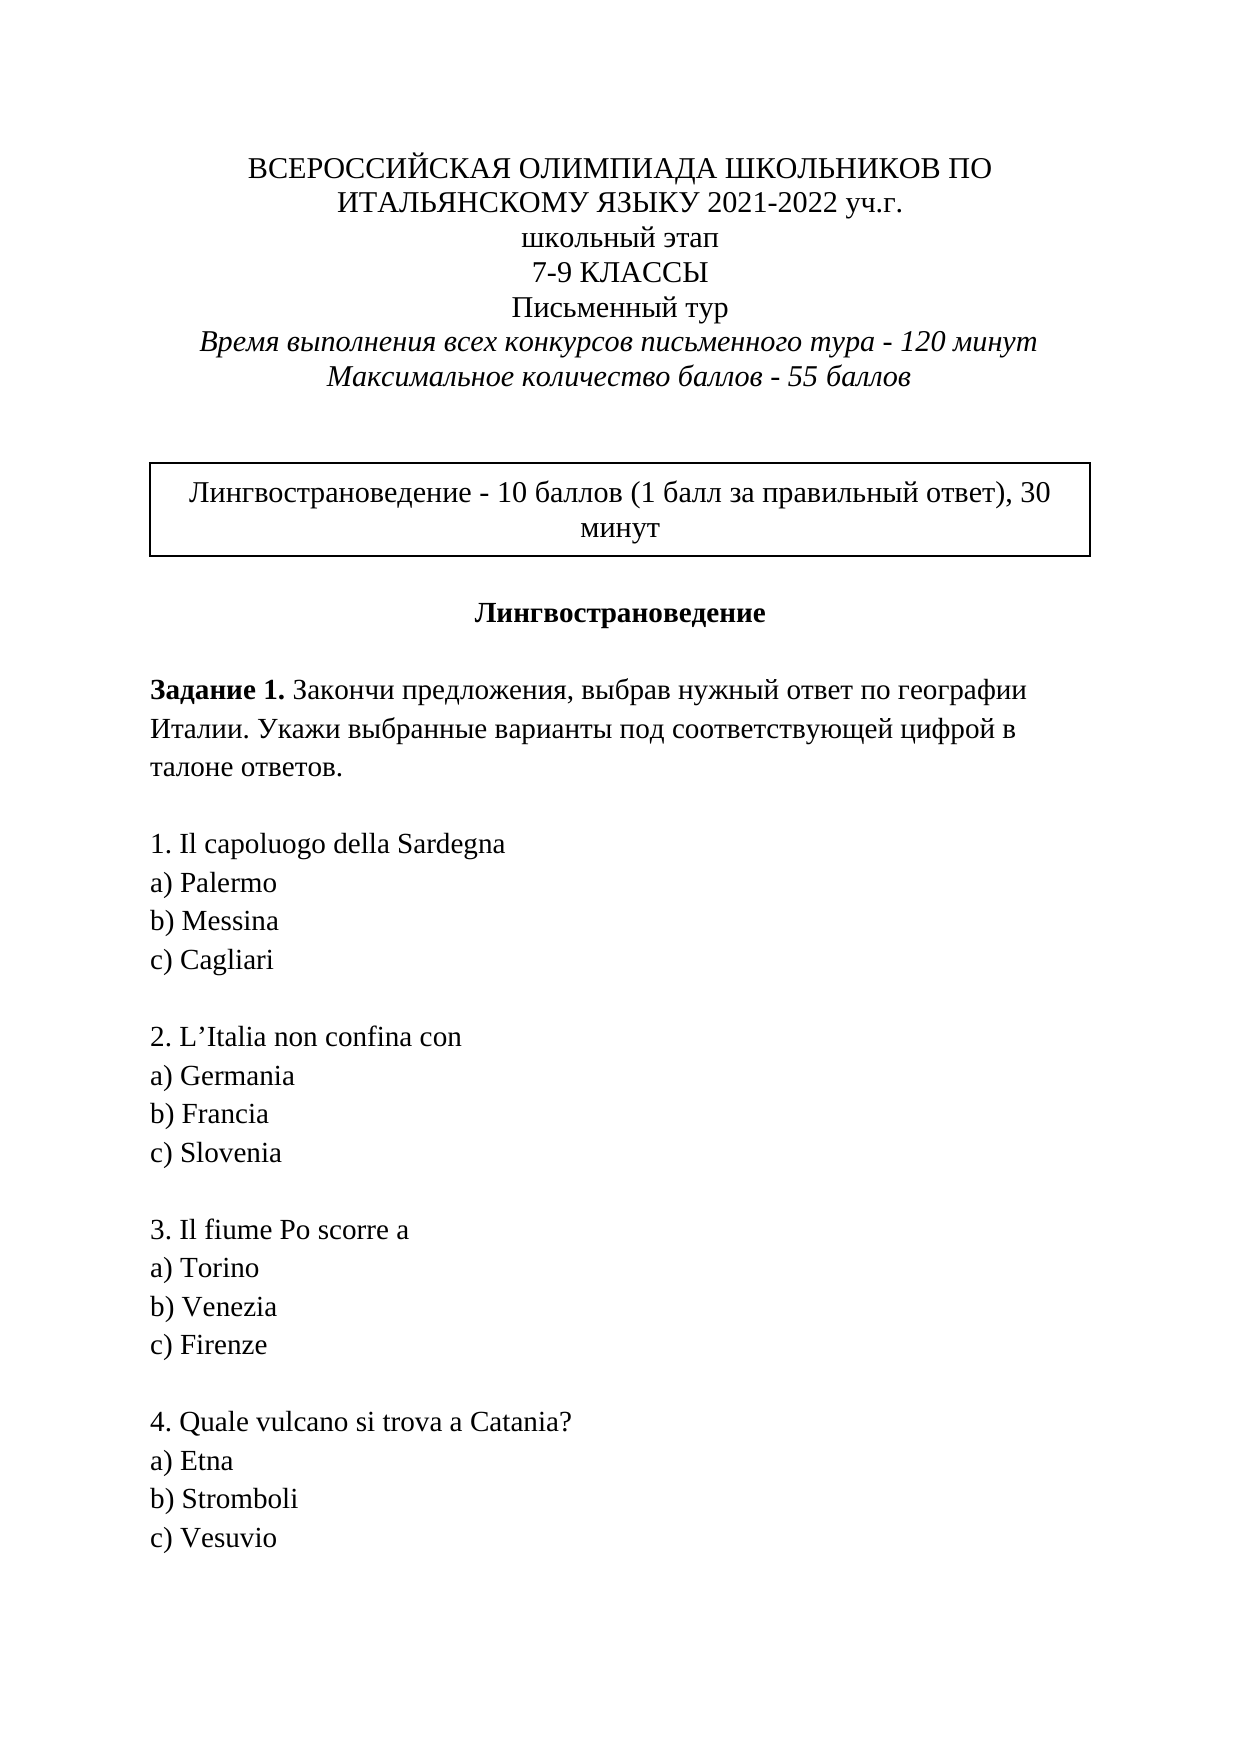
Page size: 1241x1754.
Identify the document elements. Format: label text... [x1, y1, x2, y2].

text c) Cagliari [150, 942, 1090, 976]
text a) Etna [150, 1443, 1090, 1477]
table_header Лингвострановедение - 10 баллов (1 балл за правильный ответ), 30 минут [151, 464, 1089, 554]
text Максимальное количество баллов - 55 баллов [150, 358, 1090, 393]
text b) Venezia [150, 1289, 1090, 1322]
text 3. Il fiume Po scorre a [150, 1212, 1090, 1245]
text b) Stromboli [150, 1482, 1090, 1515]
text Задание 1. Закончи предложения, выбрав нужный ответ по географии Италии. Укажи выбранные варианты под соответствующей цифрой в талоне ответов. [150, 672, 1090, 783]
text Время выполнения всех конкурсов письменного тура - 120 минут [150, 323, 1090, 358]
text a) Torino [150, 1250, 1090, 1284]
text 2. L’Italia non confina con [150, 1019, 1090, 1053]
text c) Slovenia [150, 1135, 1090, 1168]
text b) Messina [150, 903, 1090, 937]
text Письменный тур [150, 289, 1090, 323]
text b) Francia [150, 1096, 1090, 1130]
text ВСЕРОССИЙСКАЯ ОЛИМПИАДА ШКОЛЬНИКОВ ПО ИТАЛЬЯНСКОМУ ЯЗЫКУ 2021-2022 уч.г. [150, 150, 1090, 219]
text c) Vesuvio [150, 1520, 1090, 1554]
text a) Germania [150, 1058, 1090, 1091]
text 4. Quale vulcano si trova a Catania? [150, 1404, 1090, 1438]
text 7-9 КЛАССЫ [150, 254, 1090, 289]
text Лингвострановедение [150, 595, 1090, 629]
text c) Firenze [150, 1327, 1090, 1361]
text 1. Il capoluogo della Sardegna [150, 826, 1090, 860]
text школьный этап [150, 219, 1090, 254]
text a) Palermo [150, 865, 1090, 898]
